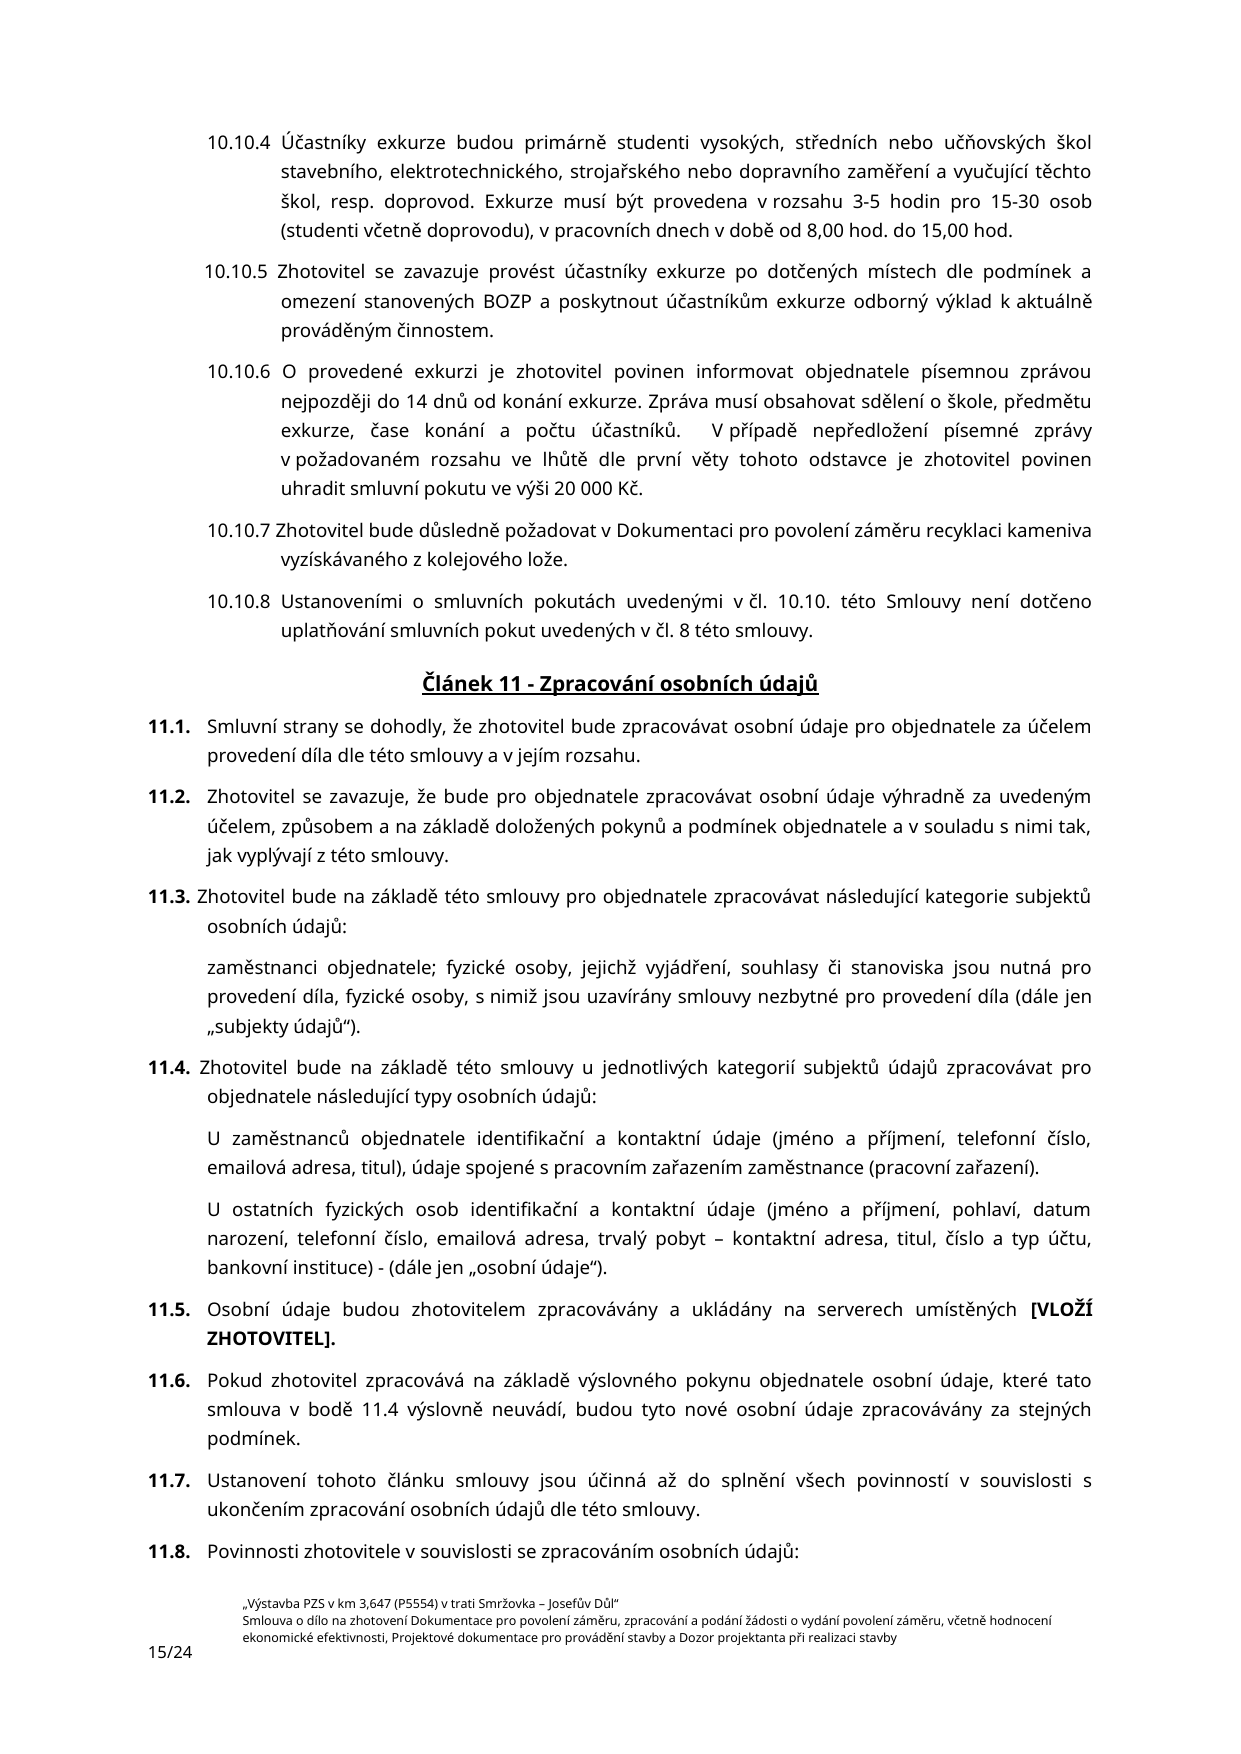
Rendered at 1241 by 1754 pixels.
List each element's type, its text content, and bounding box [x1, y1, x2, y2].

text 10.10.8 Ustanoveními o smluvních pokutách uvedenými v čl. 10.10. této Smlouvy není dotčeno uplatňování smluvních pokut uvedených v čl. 8 této smlouvy. [207, 585, 1092, 643]
text 11.1. Smluvní strany se dohodly, že zhotovitel bude zpracovávat osobní údaje pro objednatele za účelem provedení díla dle této smlouvy a v jejím rozsahu. [148, 710, 1092, 768]
text 10.10.5 Zhotovitel se zavazuje provést účastníky exkurze po dotčených místech dle podmínek a omezení stanovených BOZP a poskytnout účastníkům exkurze odborný výklad k aktuálně prováděným činnostem. [204, 256, 1092, 343]
text U zaměstnanců objednatele identifikační a kontaktní údaje (jméno a příjmení, telefonní číslo, emailová adresa, titul), údaje spojené s pracovním zařazením zaměstnance (pracovní zařazení). [207, 1122, 1092, 1181]
subtitle Článek 11 - Zpracování osobních údajů [148, 668, 1092, 697]
text 11.7. Ustanovení tohoto článku smlouvy jsou účinná až do splnění všech povinností v souvislosti s ukončením zpracování osobních údajů dle této smlouvy. [148, 1464, 1092, 1522]
text 11.5. Osobní údaje budou zhotovitelem zpracovávány a ukládány na serverech umístěných [VLOŽÍ ZHOTOVITEL]. [148, 1293, 1092, 1351]
text zaměstnanci objednatele; fyzické osoby, jejichž vyjádření, souhlasy či stanoviska jsou nutná pro provedení díla, fyzické osoby, s nimiž jsou uzavírány smlouvy nezbytné pro provedení díla (dále jen „subjekty údajů“). [207, 951, 1092, 1039]
text 11.6. Pokud zhotovitel zpracovává na základě výslovného pokynu objednatele osobní údaje, které tato smlouva v bodě 11.4 výslovně neuvádí, budou tyto nové osobní údaje zpracovávány za stejných podmínek. [148, 1364, 1092, 1451]
text 11.4. Zhotovitel bude na základě této smlouvy u jednotlivých kategorií subjektů údajů zpracovávat pro objednatele následující typy osobních údajů: [148, 1051, 1092, 1110]
text 11.3. Zhotovitel bude na základě této smlouvy pro objednatele zpracovávat následující kategorie subjektů osobních údajů: [148, 881, 1092, 939]
text 10.10.4 Účastníky exkurze budou primárně studenti vysokých, středních nebo učňovských škol stavebního, elektrotechnického, strojařského nebo dopravního zaměření a vyučující těchto škol, resp. doprovod. Exkurze musí být provedena v rozsahu 3-5 hodin pro 15-30 osob (studenti včetně doprovodu), v pracovních dnech v době od 8,00 hod. do 15,00 hod. [207, 126, 1092, 243]
text 10.10.6 O provedené exkurzi je zhotovitel povinen informovat objednatele písemnou zprávou nejpozději do 14 dnů od konání exkurze. Zpráva musí obsahovat sdělení o škole, předmětu exkurze, čase konání a počtu účastníků. V případě nepředložení písemné zprávy v požadovaném rozsahu ve lhůtě dle první věty tohoto odstavce je zhotovitel povinen uhradit smluvní pokutu ve výši 20 000 Kč. [207, 356, 1092, 501]
text 10.10.7 Zhotovitel bude důsledně požadovat v Dokumentaci pro povolení záměru recyklaci kameniva vyzískávaného z kolejového lože. [207, 514, 1092, 572]
text U ostatních fyzických osob identifikační a kontaktní údaje (jméno a příjmení, pohlaví, datum narození, telefonní číslo, emailová adresa, trvalý pobyt – kontaktní adresa, titul, číslo a typ účtu, bankovní instituce) - (dále jen „osobní údaje“). [207, 1193, 1092, 1281]
text 11.2. Zhotovitel se zavazuje, že bude pro objednatele zpracovávat osobní údaje výhradně za uvedeným účelem, způsobem a na základě doložených pokynů a podmínek objednatele a v souladu s nimi tak, jak vyplývají z této smlouvy. [148, 781, 1092, 868]
text 11.8. Povinnosti zhotovitele v souvislosti se zpracováním osobních údajů: [148, 1535, 1092, 1564]
